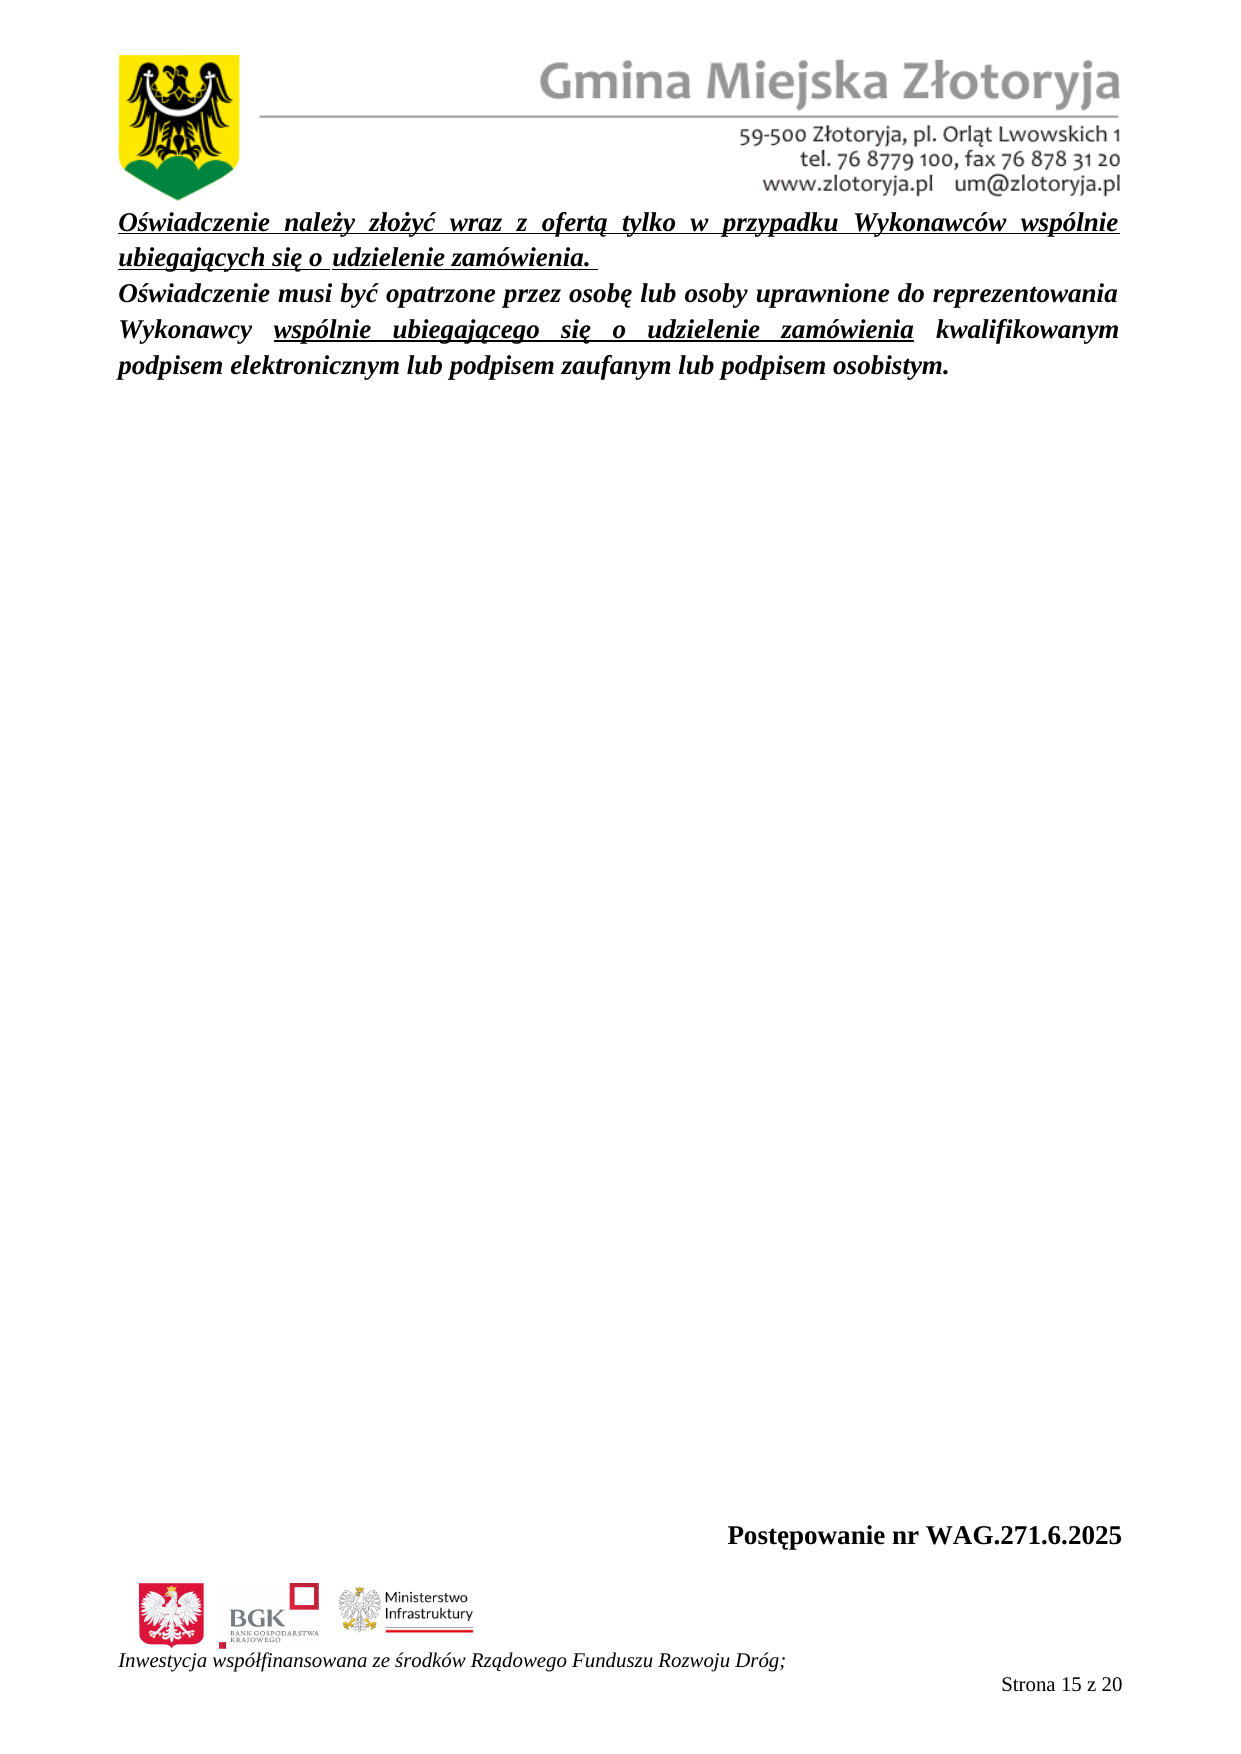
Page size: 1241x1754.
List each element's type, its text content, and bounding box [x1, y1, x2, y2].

picture [138, 1583, 204, 1649]
text Oświadczenie musi być opatrzone przez osobę lub osoby uprawnione do reprezentowania Wykonawcy wspólnie ubiegającego się o udzielenie zamówienia kwalifikowanym podpisem elektronicznym lub podpisem zaufanym lub podpisem osobistym. [118, 277, 1122, 380]
picture [334, 1575, 479, 1649]
picture [118, 55, 1120, 148]
picture [219, 1583, 319, 1649]
text Postępowanie nr WAG.271.6.2025 [118, 1519, 1122, 1550]
text Oświadczenie należy złożyć wraz z ofertą tylko w przypadku Wykonawców wspólnie ubiegających się o udzielenie zamówienia. [118, 148, 1122, 273]
